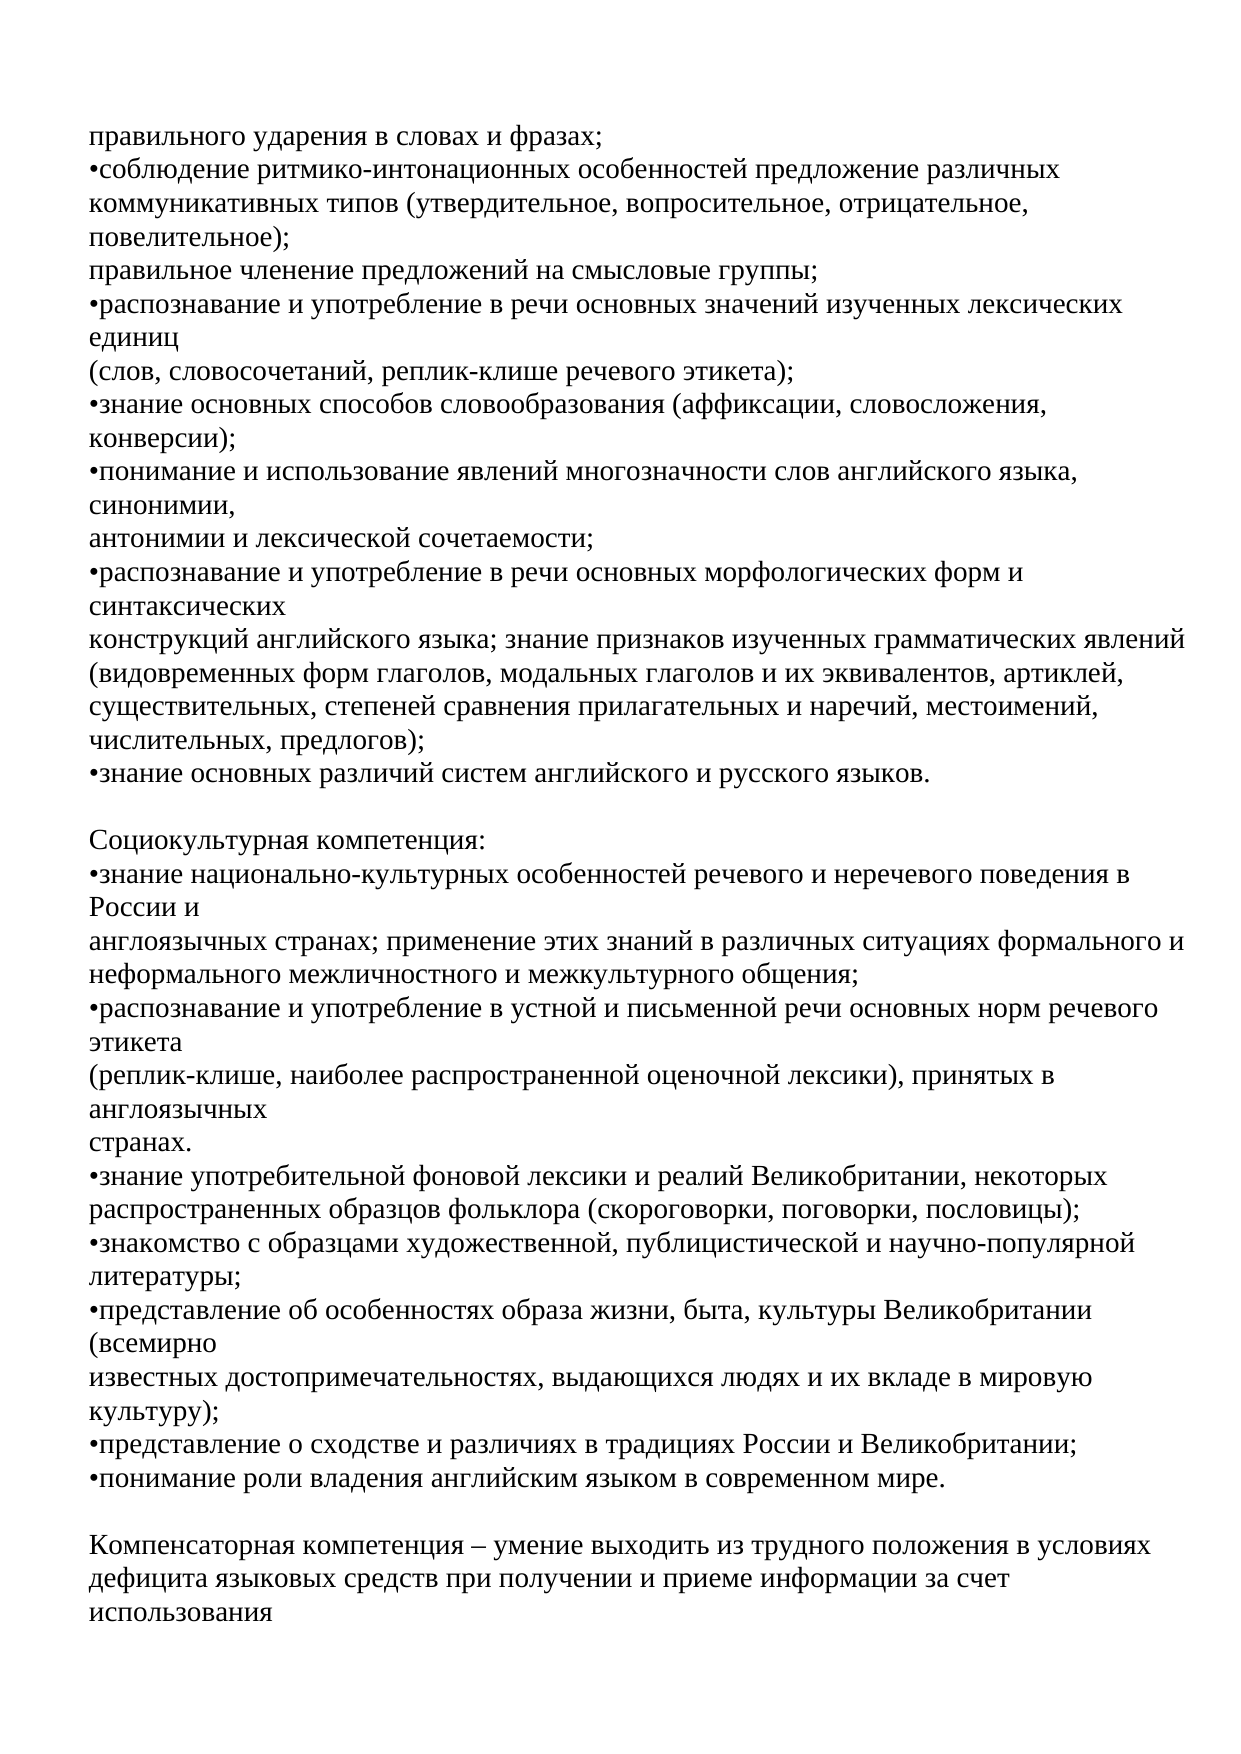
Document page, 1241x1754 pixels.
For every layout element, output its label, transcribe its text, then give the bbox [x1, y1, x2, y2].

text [89, 1493, 1199, 1627]
text Социокультурная компетенция: •знание национально-культурных особенностей речевого и неречевого поведения в России и англоязычных странах; применение этих знаний в различных ситуациях формального и неформального межличностного и межкультурного общения; •распознавание и употребление в устной и письменной речи основных норм речевого этикета (реплик-клише, наиболее распространенной оценочной лексики), принятых в англоязычных странах. •знание употребительной фоновой лексики и реалий Великобритании, некоторых распространенных образцов фольклора (скороговорки, поговорки, пословицы); •знакомство с образцами художественной, публицистической и научно-популярной литературы; •представление об особенностях образа жизни, быта, культуры Великобритании (всемирно известных достопримечательностях, выдающихся людях и их вкладе в мировую культуру); •представление о сходстве и различиях в традициях России и Великобритании; •понимание роли владения английским языком в современном мире. [89, 789, 1199, 1493]
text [89, 118, 1199, 789]
